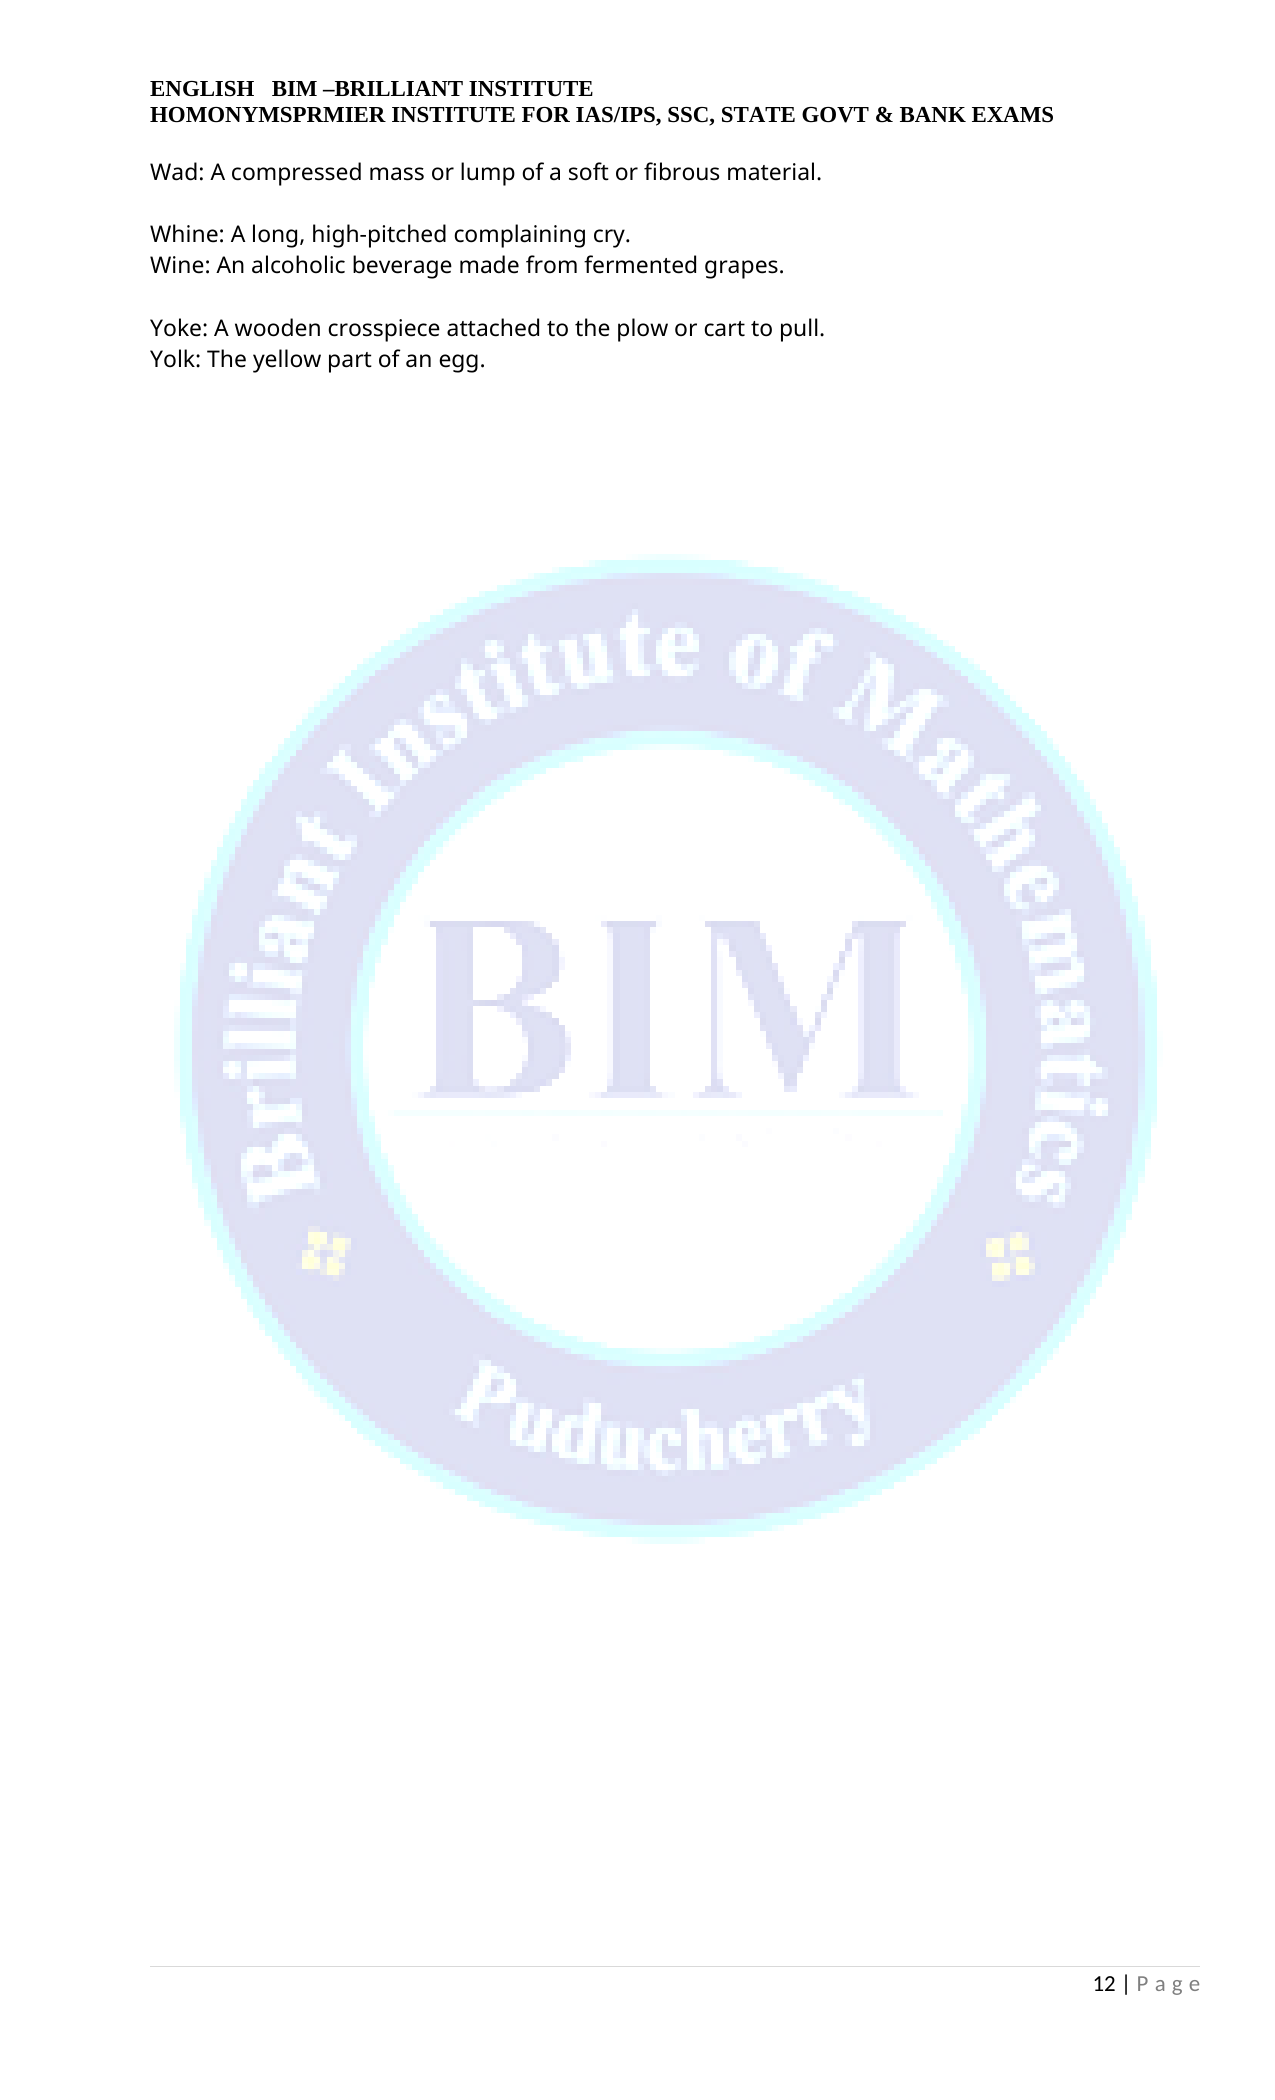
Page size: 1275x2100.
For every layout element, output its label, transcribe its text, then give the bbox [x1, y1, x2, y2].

text Whine: A long, high-pitched complaining cry. [150, 218, 1200, 249]
text Yoke: A wooden crosspiece attached to the plow or cart to pull. [150, 312, 1200, 343]
text Wad: A compressed mass or lump of a soft or fibrous material. [150, 156, 1200, 187]
text Wine: An alcoholic beverage made from fermented grapes. [150, 249, 1200, 281]
text Yolk: The yellow part of an egg. [150, 343, 1200, 374]
